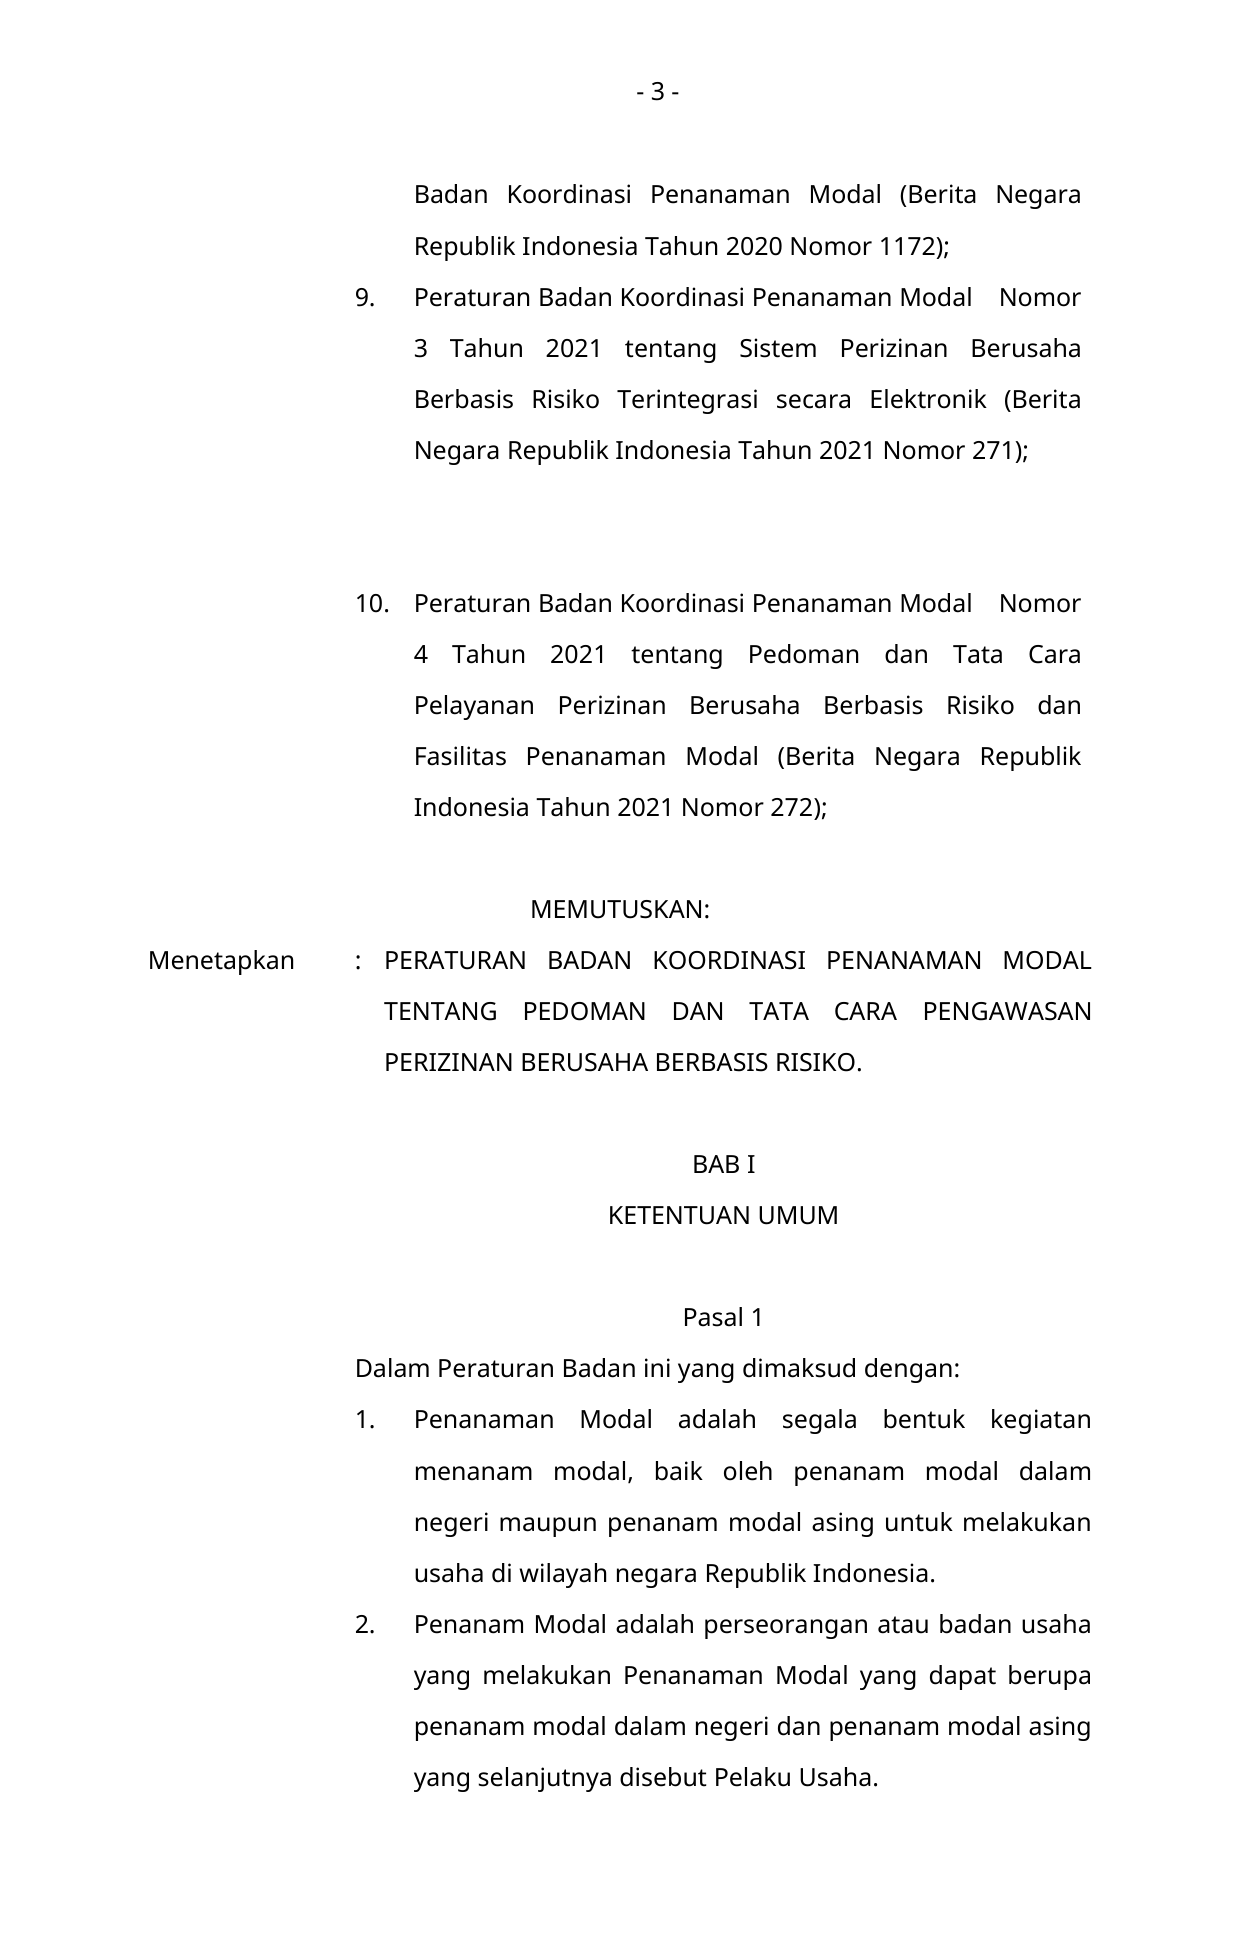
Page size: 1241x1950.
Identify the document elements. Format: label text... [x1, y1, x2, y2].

text Menetapkan : PERATURAN BADAN KOORDINASI PENANAMAN MODAL TENTANG PEDOMAN DAN TATA CARA PENGAWASAN PERIZINAN BERUSAHA BERBASIS RISIKO. [148, 943, 1092, 1079]
list Penanaman Modal adalah segala bentuk kegiatan menanam modal, baik oleh penanam modal dalam negeri maupun penanam modal asing untuk melakukan usaha di wilayah negara Republik Indonesia. [354, 1402, 1092, 1589]
text Dalam Peraturan Badan ini yang dimaksud dengan: [354, 1351, 1092, 1385]
list Peraturan Badan Koordinasi Penanaman Modal Nomor 4 Tahun 2021 tentang Pedoman dan Tata Cara Pelayanan Perizinan Berusaha Berbasis Risiko dan Fasilitas Penanaman Modal (Berita Negara Republik Indonesia Tahun 2021 Nomor 272); [354, 586, 1082, 824]
list Peraturan Badan Koordinasi Penanaman Modal Nomor 3 Tahun 2021 tentang Sistem Perizinan Berusaha Berbasis Risiko Terintegrasi secara Elektronik (Berita Negara Republik Indonesia Tahun 2021 Nomor 271); [354, 279, 1082, 466]
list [354, 177, 1082, 262]
list Penanam Modal adalah perseorangan atau badan usaha yang melakukan Penanaman Modal yang dapat berupa penanam modal dalam negeri dan penanam modal asing yang selanjutnya disebut Pelaku Usaha. [354, 1606, 1092, 1793]
subtitle BAB I KETENTUAN UMUM [354, 1147, 1092, 1232]
subtitle Pasal 1 [354, 1300, 1092, 1334]
text MEMUTUSKAN: [148, 892, 1092, 926]
